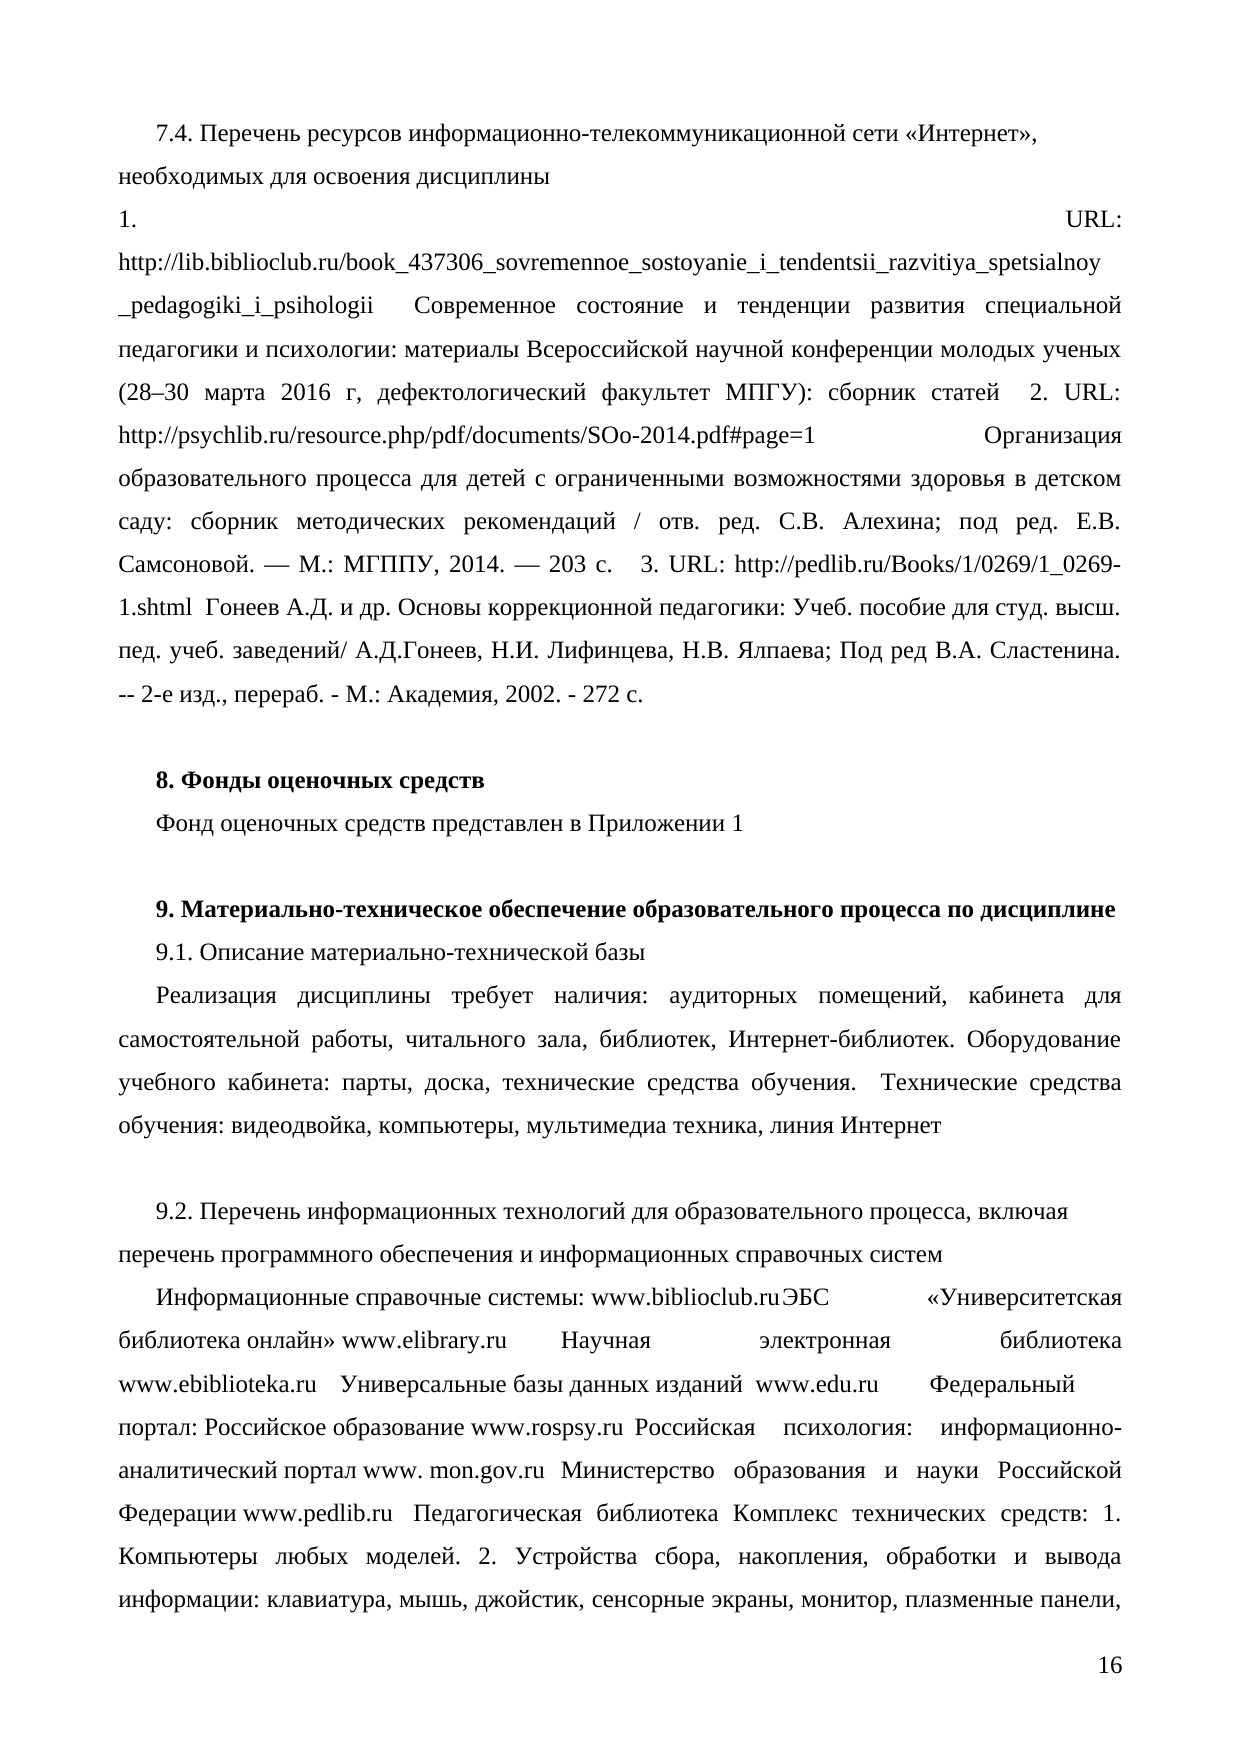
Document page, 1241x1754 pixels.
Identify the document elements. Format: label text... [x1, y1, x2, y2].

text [118, 1282, 1122, 1613]
text Фонд оценочных средств представлен в Приложении 1 [118, 808, 1122, 837]
text Реализация дисциплины требует наличия: аудиторных помещений, кабинета для самостоятельной работы, читального зала, библиотек, Интернет-библиотек. Оборудование учебного кабинета: парты, доска, технические средства обучения. Технические средства обучения: видеодвойка, компьютеры, мультимедиа техника, линия Интернет [118, 981, 1122, 1139]
subtitle 9.1. Описание материально-технической базы [118, 937, 1122, 966]
subtitle 9.2. Перечень информационных технологий для образовательного процесса, включая перечень программного обеспечения и информационных справочных систем [118, 1196, 1122, 1268]
subtitle 8. Фонды оценочных средств [118, 765, 1122, 794]
subtitle 7.4. Перечень ресурсов информационно-телекоммуникационной сети «Интернет», необходимых для освоения дисциплины [118, 118, 1122, 190]
text 1. URL: http://lib.biblioclub.ru/book_437306_sovremennoe_sostoyanie_i_tendentsii_razvitiya_spetsialnoy _pedagogiki_i_psihologii Современное состояние и тенденции развития специальной педагогики и психологии: материалы Всероссийской научной конференции молодых ученых (28–30 марта 2016 г, дефектологический факультет МПГУ): сборник статей 2. URL: http://psychlib.ru/resource.php/pdf/documents/SOo-2014.pdf#page=1 Организация образовательного процесса для детей с ограниченными возможностями здоровья в детском саду: сборник методических рекомендаций / отв. ред. С.В. Алехина; под ред. Е.В. Самсоновой. — М.: МГППУ, 2014. — 203 с. 3. URL: http://pedlib.ru/Books/1/0269/1_0269-1.shtml Гонеев А.Д. и др. Основы коррекционной педагогики: Учеб. пособие для студ. высш. пед. учеб. заведений/ А.Д.Гонеев, Н.И. Лифинцева, Н.В. Ялпаева; Под ред В.А. Сластенина. -- 2-е изд., перераб. - М.: Академия, 2002. - 272 с. [118, 204, 1122, 707]
subtitle 9. Материально-техническое обеспечение образовательного процесса по дисциплине [118, 894, 1122, 923]
